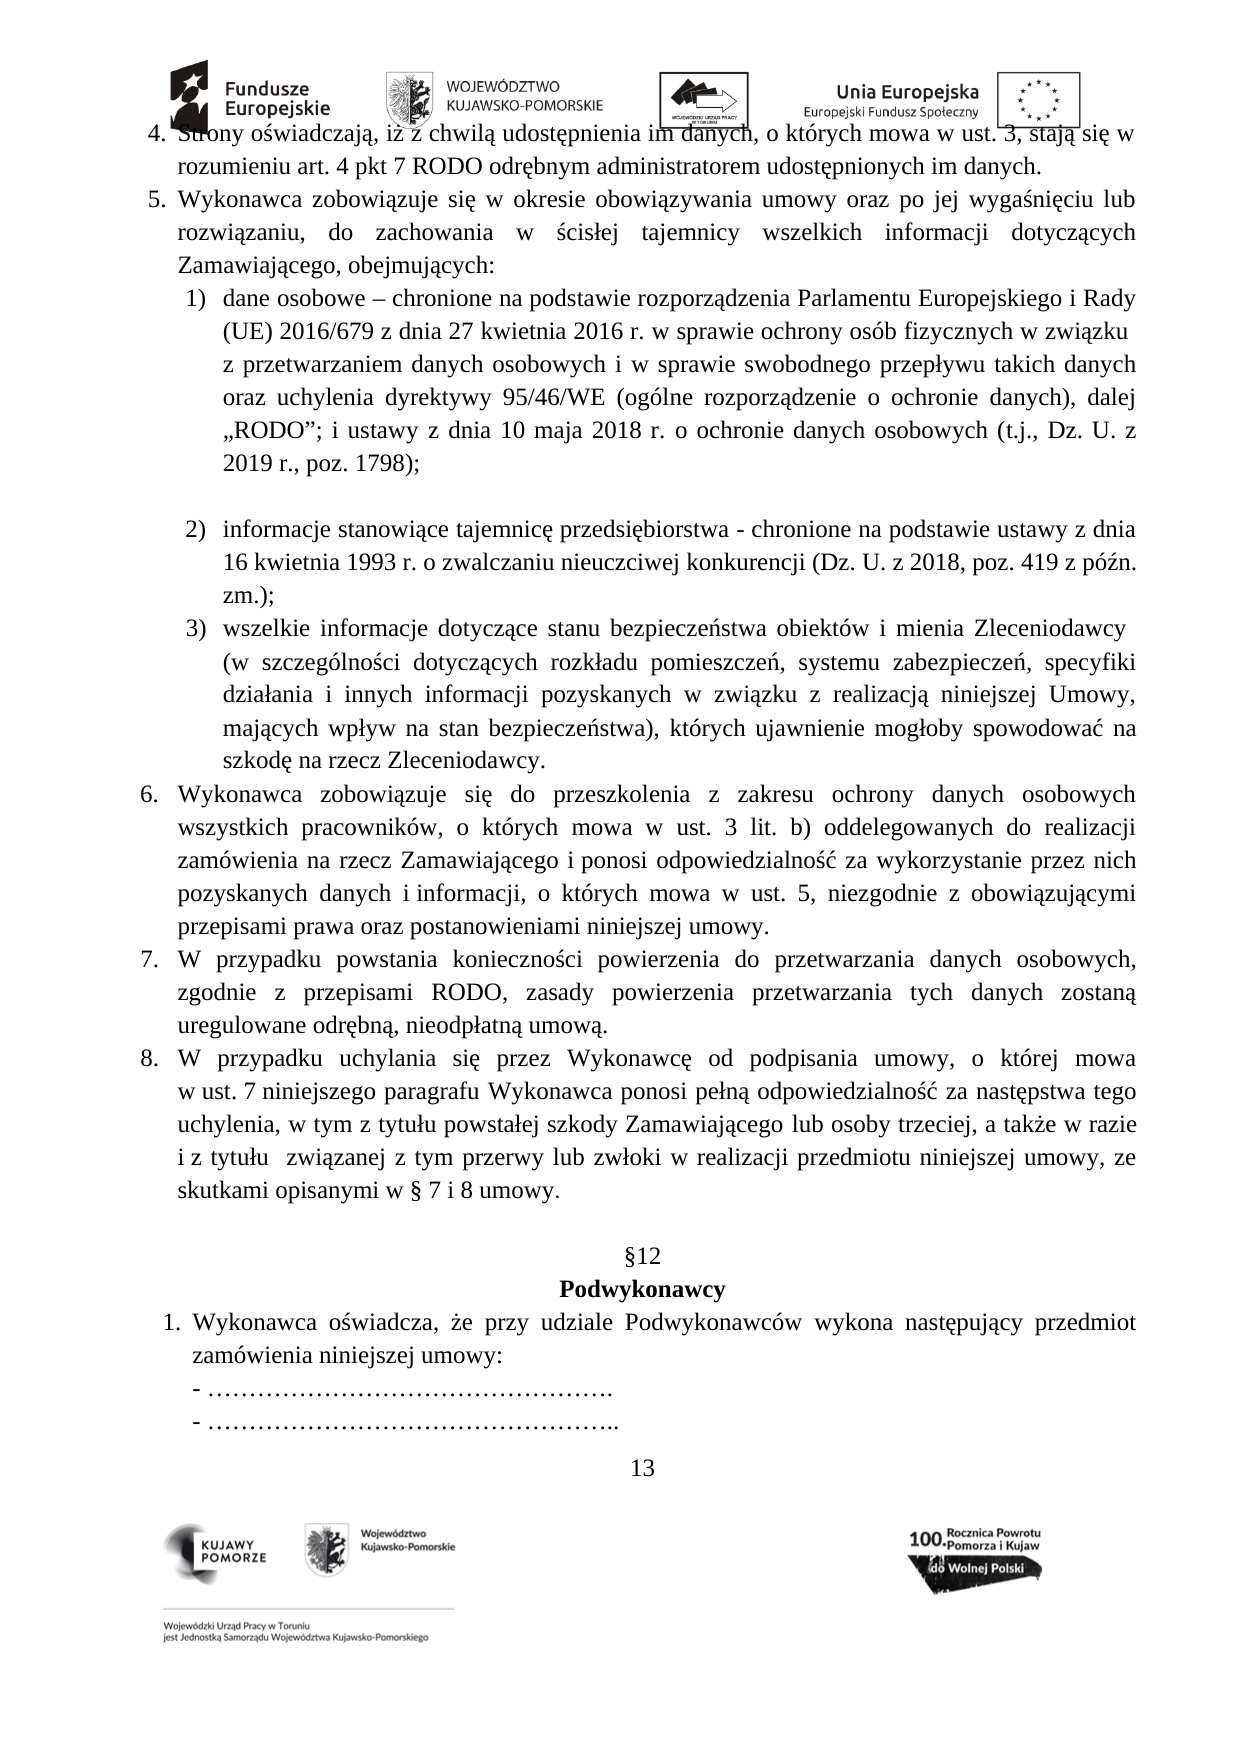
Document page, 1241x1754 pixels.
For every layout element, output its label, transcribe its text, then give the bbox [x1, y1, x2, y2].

list - ………………………………………….. [192, 1406, 1137, 1435]
list informacje stanowiące tajemnicę przedsiębiorstwa - chronione na podstawie ustawy z dnia 16 kwietnia 1993 r. o zwalczaniu nieuczciwej konkurencji (Dz. U. z 2018, poz. 419 z późn. zm.); [185, 514, 1137, 609]
list wszelkie informacje dotyczące stanu bezpieczeństwa obiektów i mienia Zleceniodawcy (w szczególności dotyczących rozkładu pomieszczeń, systemu zabezpieczeń, specyfiki działania i innych informacji pozyskanych w związku z realizacją niniejszej Umowy, mających wpływ na stan bezpieczeństwa), których ujawnienie mogłoby spowodować na szkodę na rzecz Zleceniodawcy. [186, 613, 1137, 774]
list Wykonawca zobowiązuje się w okresie obowiązywania umowy oraz po jej wygaśnięciu lub rozwiązaniu, do zachowania w ścisłej tajemnicy wszelkich informacji dotyczących Zamawiającego, obejmujących: [148, 184, 1137, 279]
list Wykonawca zobowiązuje się do przeszkolenia z zakresu ochrony danych osobowych wszystkich pracowników, o których mowa w ust. 3 lit. b) oddelegowanych do realizacji zamówienia na rzecz Zamawiającego i ponosi odpowiedzialność za wykorzystanie przez nich pozyskanych danych i informacji, o których mowa w ust. 5, niezgodnie z obowiązującymi przepisami prawa oraz postanowieniami niniejszej umowy. [140, 779, 1137, 939]
list Wykonawca oświadcza, że przy udziale Podwykonawców wykona następujący przedmiot zamówienia niniejszej umowy: [162, 1307, 1137, 1369]
list W przypadku uchylania się przez Wykonawcę od podpisania umowy, o której mowa w ust. 7 niniejszego paragrafu Wykonawca ponosi pełną odpowiedzialność za następstwa tego uchylenia, w tym z tytułu powstałej szkody Zamawiającego lub osoby trzeciej, a także w razie i z tytułu związanej z tym przerwy lub zwłoki w realizacji przedmiotu niniejszej umowy, ze skutkami opisanymi w § 7 i 8 umowy. [140, 1043, 1137, 1204]
text §12 [148, 1241, 1137, 1270]
picture [147, 1481, 1093, 1681]
list dane osobowe – chronione na podstawie rozporządzenia Parlamentu Europejskiego i Rady (UE) 2016/679 z dnia 27 kwietnia 2016 r. w sprawie ochrony osób fizycznych w związku z przetwarzaniem danych osobowych i w sprawie swobodnego przepływu takich danych oraz uchylenia dyrektywy 95/46/WE (ogólne rozporządzenie o ochronie danych), dalej „RODO”; i ustawy z dnia 10 maja 2018 r. o ochronie danych osobowych (t.j., Dz. U. z 2019 r., poz. 1798); [185, 283, 1137, 477]
list - …………………………………………. [192, 1373, 1137, 1402]
list Strony oświadczają, iż z chwilą udostępnienia im danych, o których mowa w ust. 3, stają się w rozumieniu art. 4 pkt 7 RODO odrębnym administratorem udostępnionych im danych. [148, 118, 1137, 180]
list W przypadku powstania konieczności powierzenia do przetwarzania danych osobowych, zgodnie z przepisami RODO, zasady powierzenia przetwarzania tych danych zostaną uregulowane odrębną, nieodpłatną umową. [140, 944, 1137, 1038]
text Podwykonawcy [148, 1274, 1137, 1303]
picture [151, 40, 1099, 118]
